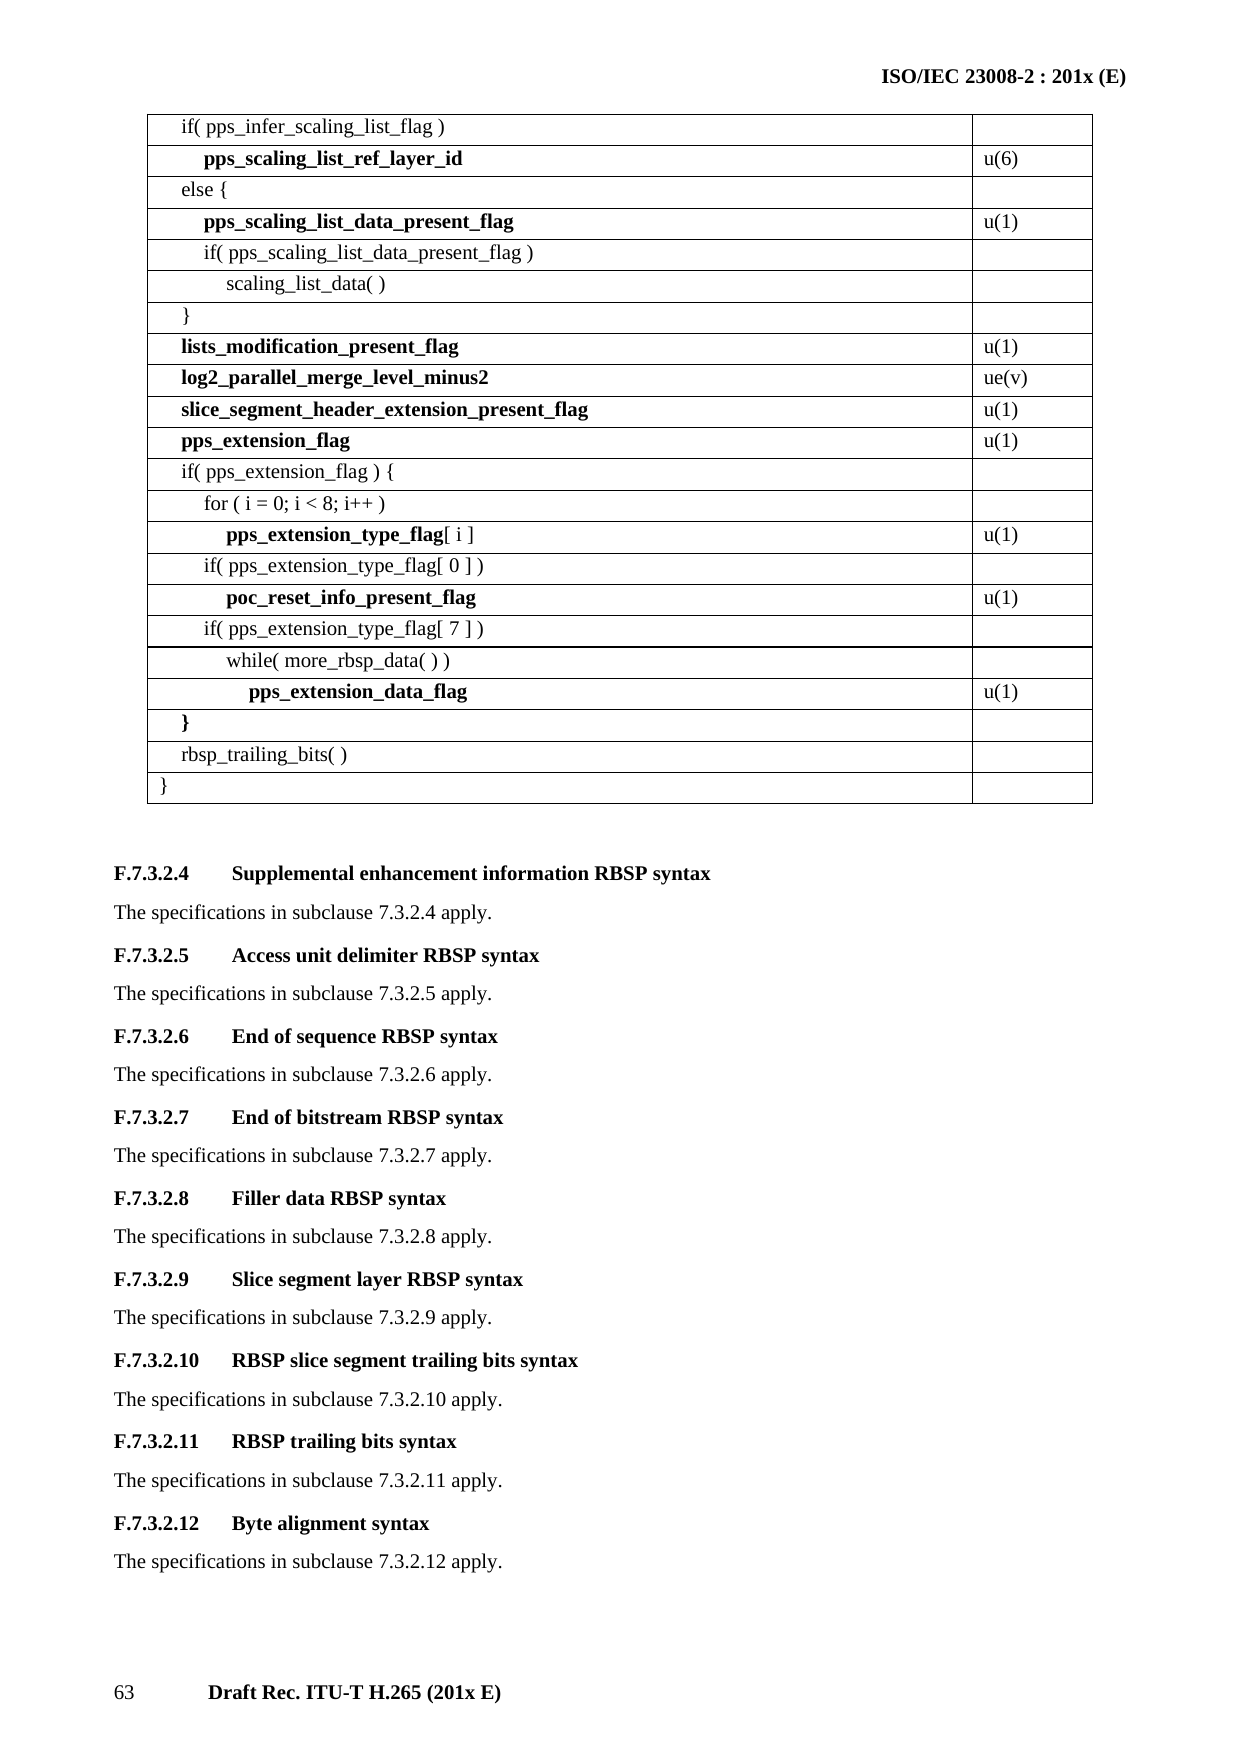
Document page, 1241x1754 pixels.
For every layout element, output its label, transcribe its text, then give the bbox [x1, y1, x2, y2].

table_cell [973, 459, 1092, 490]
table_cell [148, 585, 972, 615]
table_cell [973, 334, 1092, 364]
text The specifications in subclause 7.3.2.8 apply. [113, 1224, 1127, 1248]
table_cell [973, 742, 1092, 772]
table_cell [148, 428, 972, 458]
text The specifications in subclause 7.3.2.6 apply. [113, 1062, 1127, 1086]
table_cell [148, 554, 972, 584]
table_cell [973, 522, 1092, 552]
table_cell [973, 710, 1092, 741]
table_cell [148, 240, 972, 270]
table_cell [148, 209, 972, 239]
list Byte alignment syntax [113, 1511, 1127, 1534]
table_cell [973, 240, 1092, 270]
list End of sequence RBSP syntax [113, 1024, 1127, 1048]
list Supplemental enhancement information RBSP syntax [113, 861, 1127, 885]
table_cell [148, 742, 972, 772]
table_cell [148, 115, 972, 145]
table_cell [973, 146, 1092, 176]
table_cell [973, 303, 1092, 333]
list Access unit delimiter RBSP syntax [113, 942, 1127, 967]
text The specifications in subclause 7.3.2.7 apply. [113, 1143, 1127, 1167]
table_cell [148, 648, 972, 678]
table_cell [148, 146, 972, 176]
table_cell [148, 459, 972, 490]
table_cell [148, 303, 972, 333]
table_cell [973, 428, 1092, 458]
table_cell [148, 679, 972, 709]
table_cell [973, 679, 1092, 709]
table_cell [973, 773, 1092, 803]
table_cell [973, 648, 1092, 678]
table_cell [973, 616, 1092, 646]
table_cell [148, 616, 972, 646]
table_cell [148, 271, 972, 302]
text The specifications in subclause 7.3.2.10 apply. [113, 1386, 1127, 1411]
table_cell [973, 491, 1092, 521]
list End of bitstream RBSP syntax [113, 1105, 1127, 1129]
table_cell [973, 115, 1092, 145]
text The specifications in subclause 7.3.2.5 apply. [113, 981, 1127, 1005]
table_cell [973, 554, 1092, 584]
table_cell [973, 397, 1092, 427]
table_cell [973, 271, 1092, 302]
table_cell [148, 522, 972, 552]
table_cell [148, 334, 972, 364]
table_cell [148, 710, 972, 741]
list RBSP slice segment trailing bits syntax [113, 1348, 1127, 1372]
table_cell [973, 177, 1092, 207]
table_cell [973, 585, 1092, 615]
text The specifications in subclause 7.3.2.12 apply. [113, 1549, 1127, 1573]
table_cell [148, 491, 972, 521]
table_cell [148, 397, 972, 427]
text The specifications in subclause 7.3.2.4 apply. [113, 899, 1127, 924]
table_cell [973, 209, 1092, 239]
list Slice segment layer RBSP syntax [113, 1267, 1127, 1291]
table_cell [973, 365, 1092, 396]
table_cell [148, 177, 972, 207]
text The specifications in subclause 7.3.2.11 apply. [113, 1468, 1127, 1492]
text The specifications in subclause 7.3.2.9 apply. [113, 1305, 1127, 1329]
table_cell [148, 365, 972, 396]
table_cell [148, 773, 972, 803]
list RBSP trailing bits syntax [113, 1429, 1127, 1453]
list Filler data RBSP syntax [113, 1186, 1127, 1210]
